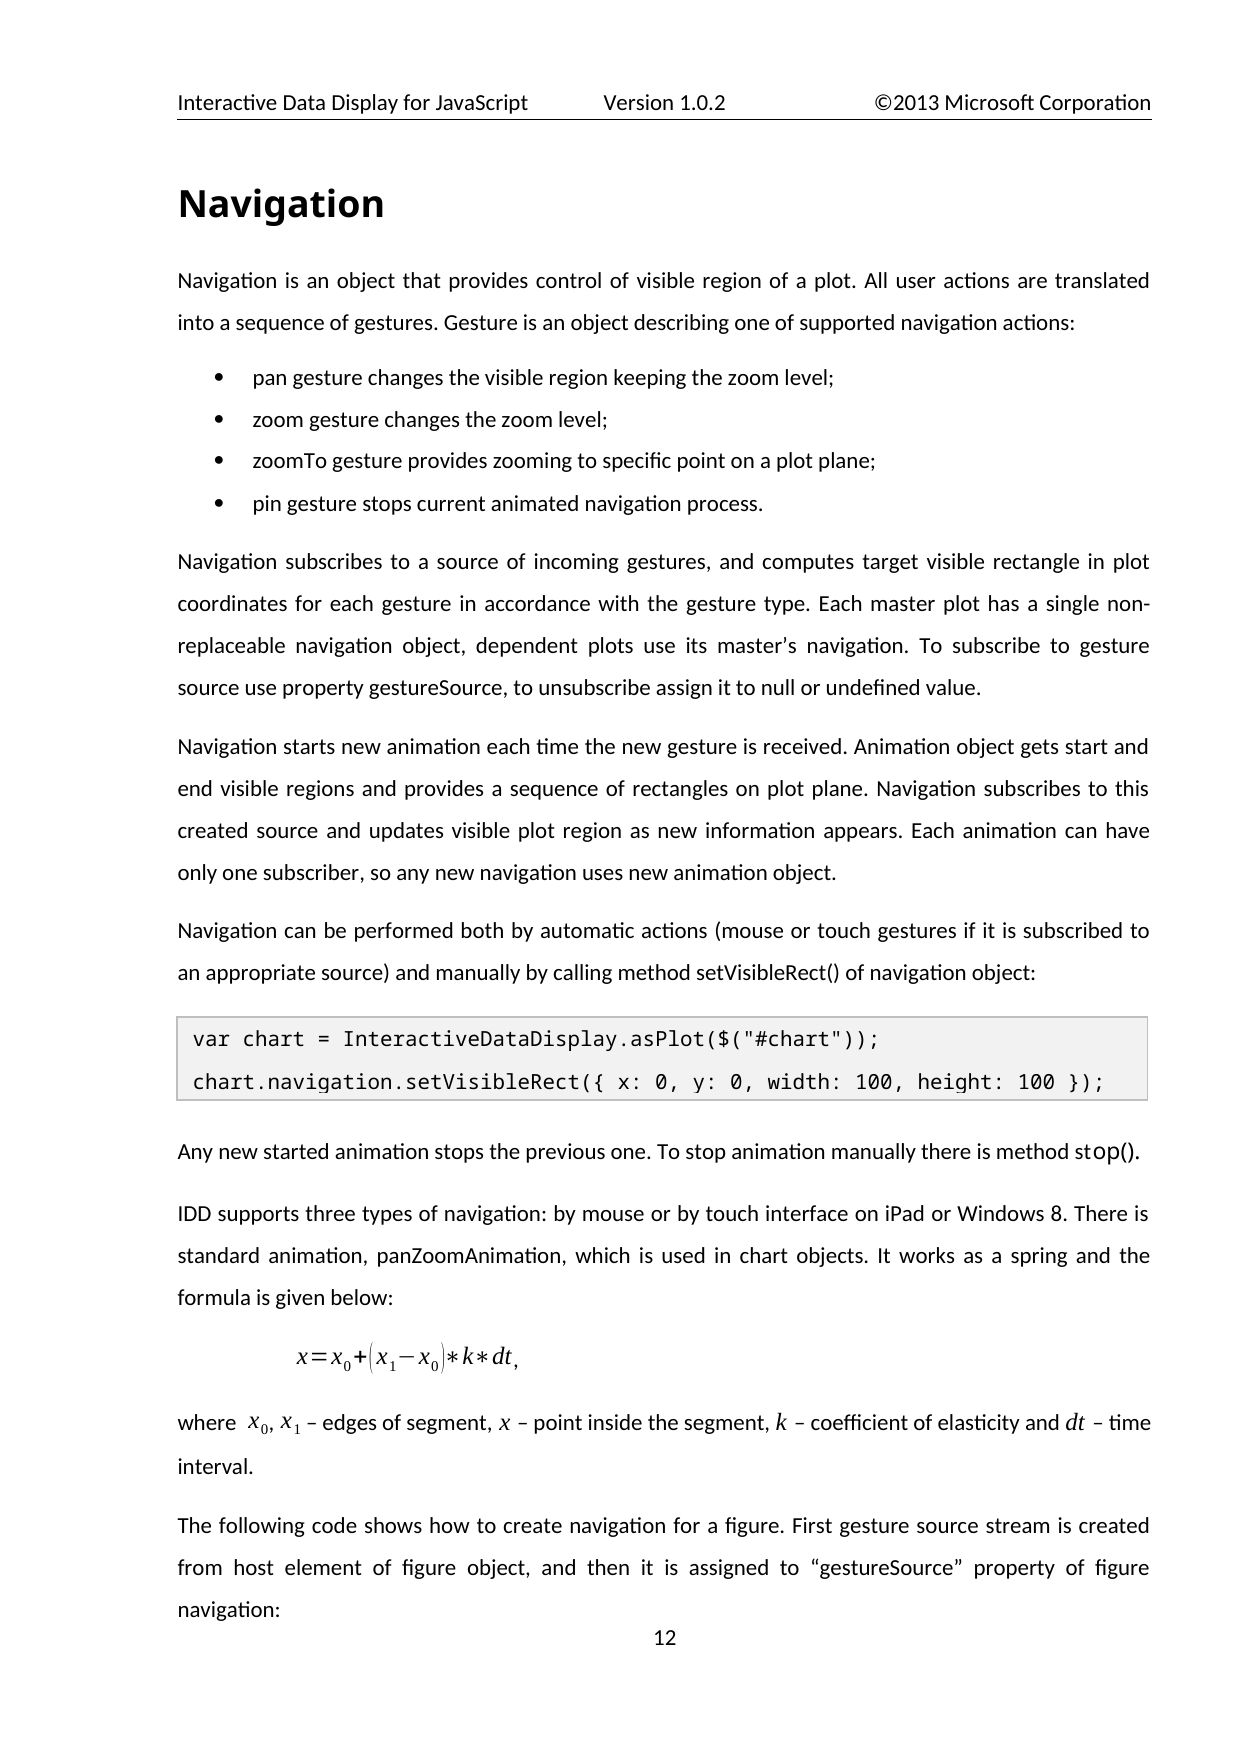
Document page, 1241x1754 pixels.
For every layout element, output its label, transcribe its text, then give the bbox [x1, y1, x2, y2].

subtitle Navigation [177, 177, 1152, 228]
list pin gesture stops current animated navigation process. [215, 489, 1152, 517]
text where , – edges of segment, – point inside the segment, – coefficient of elasticity and – time interval. [177, 1407, 1152, 1480]
list pan gesture changes the visible region keeping the zoom level; [215, 363, 1152, 391]
text Navigation is an object that provides control of visible region of a plot. All user actions are translated into a sequence of gestures. Gesture is an object describing one of supported navigation actions: [177, 266, 1152, 336]
text Navigation subscribes to a source of incoming gestures, and computes target visible rectangle in plot coordinates for each gesture in accordance with the gesture type. Each master plot has a single non-replaceable navigation object, dependent plots use its master’s navigation. To subscribe to gesture source use property gestureSource, to unsubscribe assign it to null or undefined value. [177, 547, 1152, 701]
text Navigation starts new animation each time the new gesture is received. Animation object gets start and end visible regions and provides a sequence of rectangles on plot plane. Navigation subscribes to this created source and updates visible plot region as new information appears. Each animation can have only one subscriber, so any new navigation uses new animation object. [177, 732, 1152, 886]
text , [295, 1341, 1152, 1376]
list zoomTo gesture provides zooming to specific point on a plot plane; [215, 447, 1152, 475]
text Any new started animation stops the previous one. To stop animation manually there is method stop(). [177, 1135, 1152, 1167]
text Navigation can be performed both by automatic actions (mouse or touch gestures if it is subscribed to an appropriate source) and manually by calling method setVisibleRect() of navigation object: [177, 916, 1152, 986]
list zoom gesture changes the zoom level; [215, 405, 1152, 433]
text The following code shows how to create navigation for a figure. First gesture source stream is created from host element of figure object, and then it is assigned to “gestureSource” property of figure navigation: [177, 1511, 1152, 1623]
text IDD supports three types of navigation: by mouse or by touch interface on iPad or Windows 8. There is standard animation, panZoomAnimation, which is used in chart objects. It works as a spring and the formula is given below: [177, 1199, 1152, 1311]
